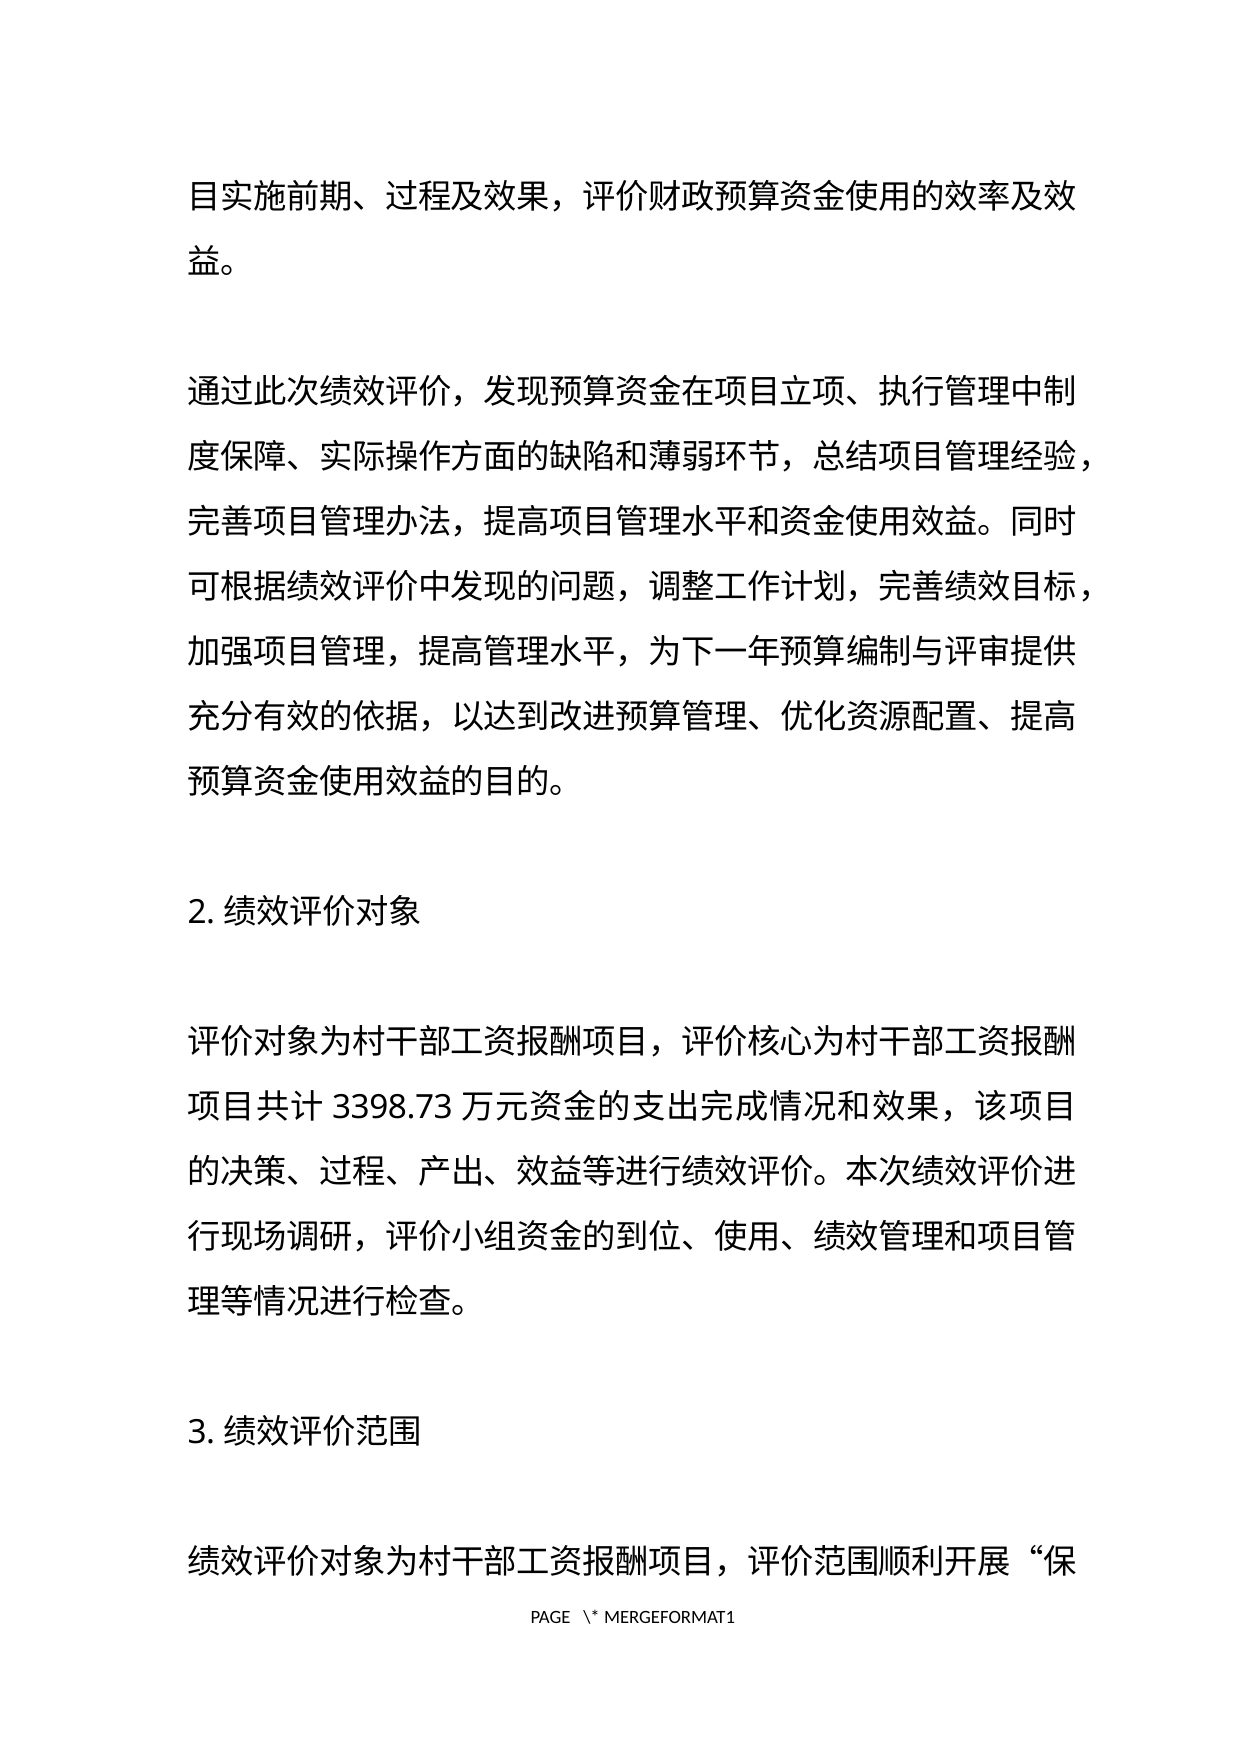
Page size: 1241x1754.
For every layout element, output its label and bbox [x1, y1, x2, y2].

text [187, 162, 1078, 1592]
